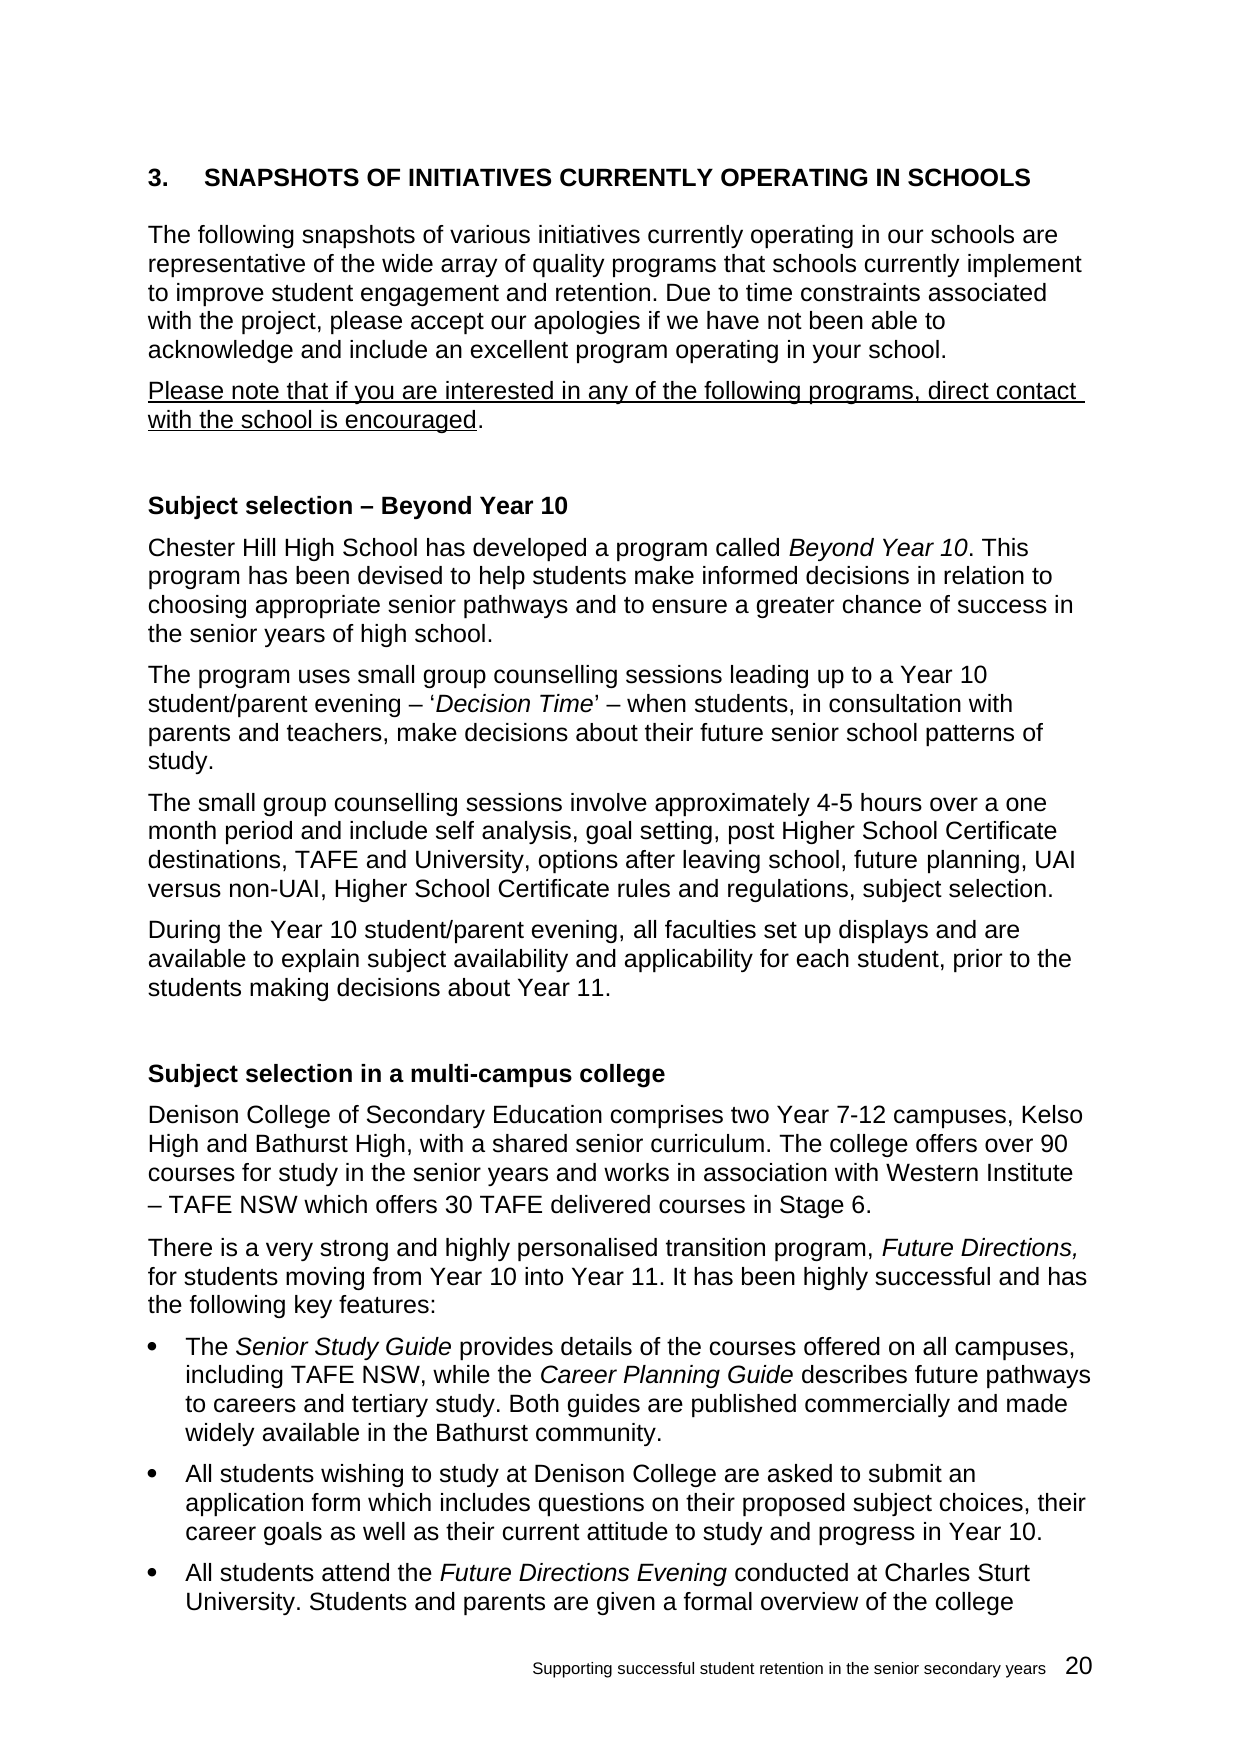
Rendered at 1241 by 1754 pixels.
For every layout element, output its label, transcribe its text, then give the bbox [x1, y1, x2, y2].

text There is a very strong and highly personalised transition program, Future Directions, for students moving from Year 10 into Year 11. It has been highly successful and has the following key features: [148, 1233, 1092, 1319]
text Subject selection in a multi-campus college [148, 1059, 1092, 1087]
list All students wishing to study at are asked to submit an application form which includes questions on their proposed subject choices, their career goals as well as their current attitude to study and progress in Year 10. [148, 1459, 1092, 1546]
text has developed a program called Beyond Year 10. This program has been devised to help students make informed decisions in relation to choosing appropriate senior pathways and to ensure a greater chance of success in the senior years of high school. [148, 532, 1092, 647]
text Denison College of Secondary Education comprises two Year 7-12 campuses, Kelso High and Bathurst High, with a shared senior curriculum. The college offers over 90 courses for study in the senior years and works in association with Western Institute – TAFE NSW which offers 30 TAFE delivered courses in Stage 6. [148, 1100, 1092, 1220]
text The program uses small group counselling sessions leading up to a Year 10 student/parent evening – ‘Decision Time’ – when students, in consultation with parents and teachers, make decisions about their future senior school patterns of study. [148, 660, 1092, 775]
text 3. SNAPSHOTS OF INITIATIVES CURRENTLY OPERATING IN SCHOOLS [148, 162, 1092, 191]
text Please note that if you are interested in any of the following programs, direct contact with the school is encouraged. [148, 376, 1092, 434]
list The Senior Study Guide provides details of the courses offered on all campuses, including TAFE NSW, while the Career Planning Guide describes future pathways to careers and tertiary study. Both guides are published commercially and made widely available in the community. [148, 1332, 1092, 1447]
text The following snapshots of various initiatives currently operating in our schools are representative of the wide array of quality programs that schools currently implement to improve student engagement and retention. Due to time constraints associated with the project, please accept our apologies if we have not been able to acknowledge and include an excellent program operating in your school. [148, 220, 1092, 364]
text The small group counselling sessions involve approximately 4-5 hours over a one month period and include self analysis, goal setting, post Higher School Certificate destinations, TAFE and University, options after leaving school, future planning, UAI versus non-UAI, Higher School Certificate rules and regulations, subject selection. [148, 787, 1092, 902]
text Subject selection – Beyond Year 10 [148, 491, 1092, 520]
text During the Year 10 student/parent evening, all faculties set up displays and are available to explain subject availability and applicability for each student, prior to the students making decisions about Year 11. [148, 915, 1092, 1001]
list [148, 1558, 1092, 1616]
